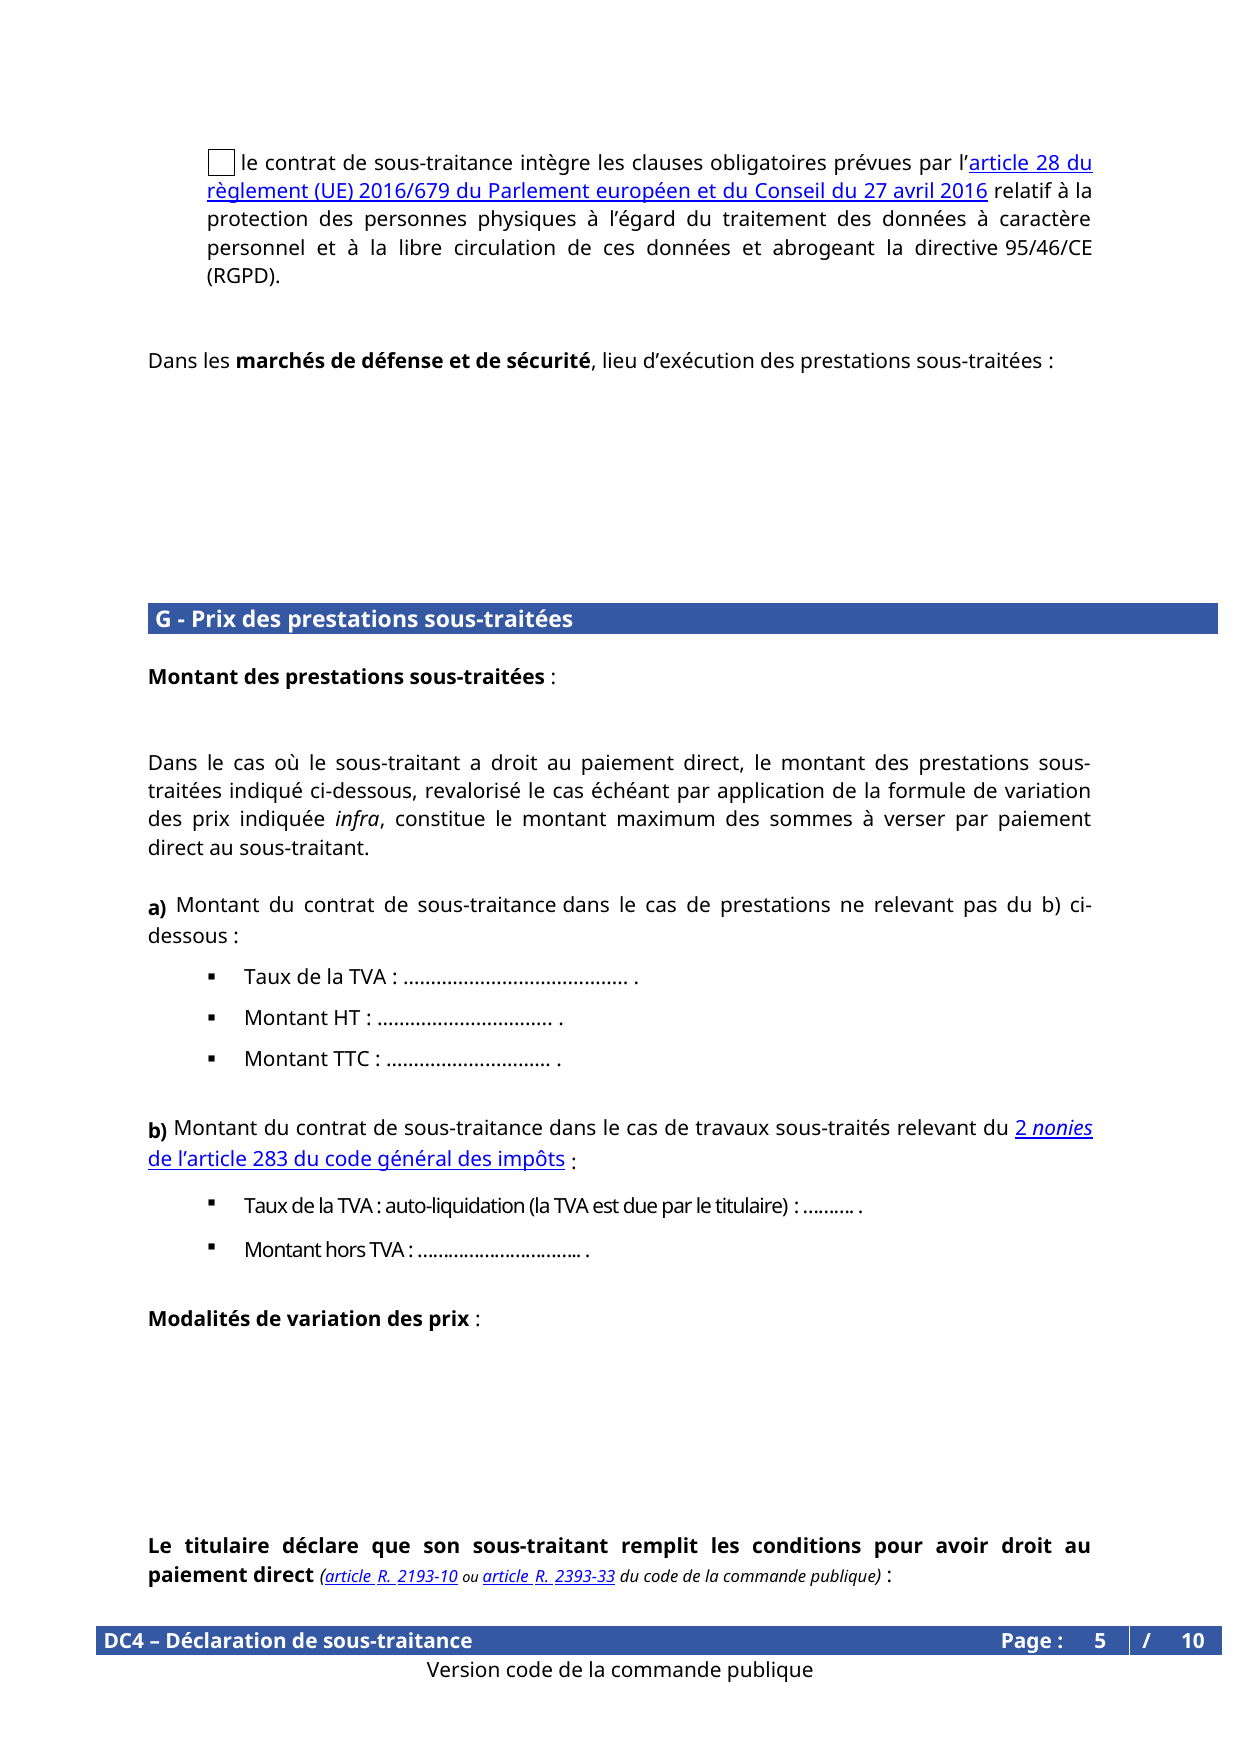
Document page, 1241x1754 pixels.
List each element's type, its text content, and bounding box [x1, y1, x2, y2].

list Taux de la TVA : ………………………………….. . [207, 962, 1093, 990]
text Dans les marchés de défense et de sécurité, lieu d’exécution des prestations sous-traitées : [148, 347, 1093, 375]
list Montant hors TVA : ………………………….. . [207, 1232, 1093, 1263]
text Le titulaire déclare que son sous-traitant remplit les conditions pour avoir droit au paiement direct (article R. 2193-10 ou article R. 2393-33 du code de la commande publique) : [148, 1532, 1093, 1588]
text b) Montant du contrat de sous-traitance dans le cas de travaux sous-traités relevant du 2 nonies de l’article 283 du code général des impôts : [148, 1113, 1093, 1176]
text Modalités de variation des prix : [148, 1304, 1093, 1333]
table_header G - Prix des prestations sous-traitées [148, 603, 1218, 634]
list Montant TTC : ………………………… . [207, 1044, 1093, 1072]
text a) Montant du contrat de sous-traitance dans le cas de prestations ne relevant pas du b) ci-dessous : [148, 890, 1093, 949]
text le contrat de sous-traitance intègre les clauses obligatoires prévues par l’article 28 du règlement (UE) 2016/679 du Parlement européen et du Conseil du 27 avril 2016 relatif à la protection des personnes physiques à l’égard du traitement des données à caractère personnel et à la libre circulation de ces données et abrogeant la directive 95/46/CE (RGPD). [207, 148, 1093, 290]
list Taux de la TVA : auto-liquidation (la TVA est due par le titulaire) : ………. . [207, 1188, 1093, 1219]
text Montant des prestations sous-traitées : [148, 662, 1093, 691]
list Montant HT : ………………………….. . [207, 1003, 1093, 1031]
text Dans le cas où le sous-traitant a droit au paiement direct, le montant des prestations sous-traitées indiqué ci-dessous, revalorisé le cas échéant par application de la formule de variation des prix indiquée infra, constitue le montant maximum des sommes à verser par paiement direct au sous-traitant. [148, 748, 1093, 861]
